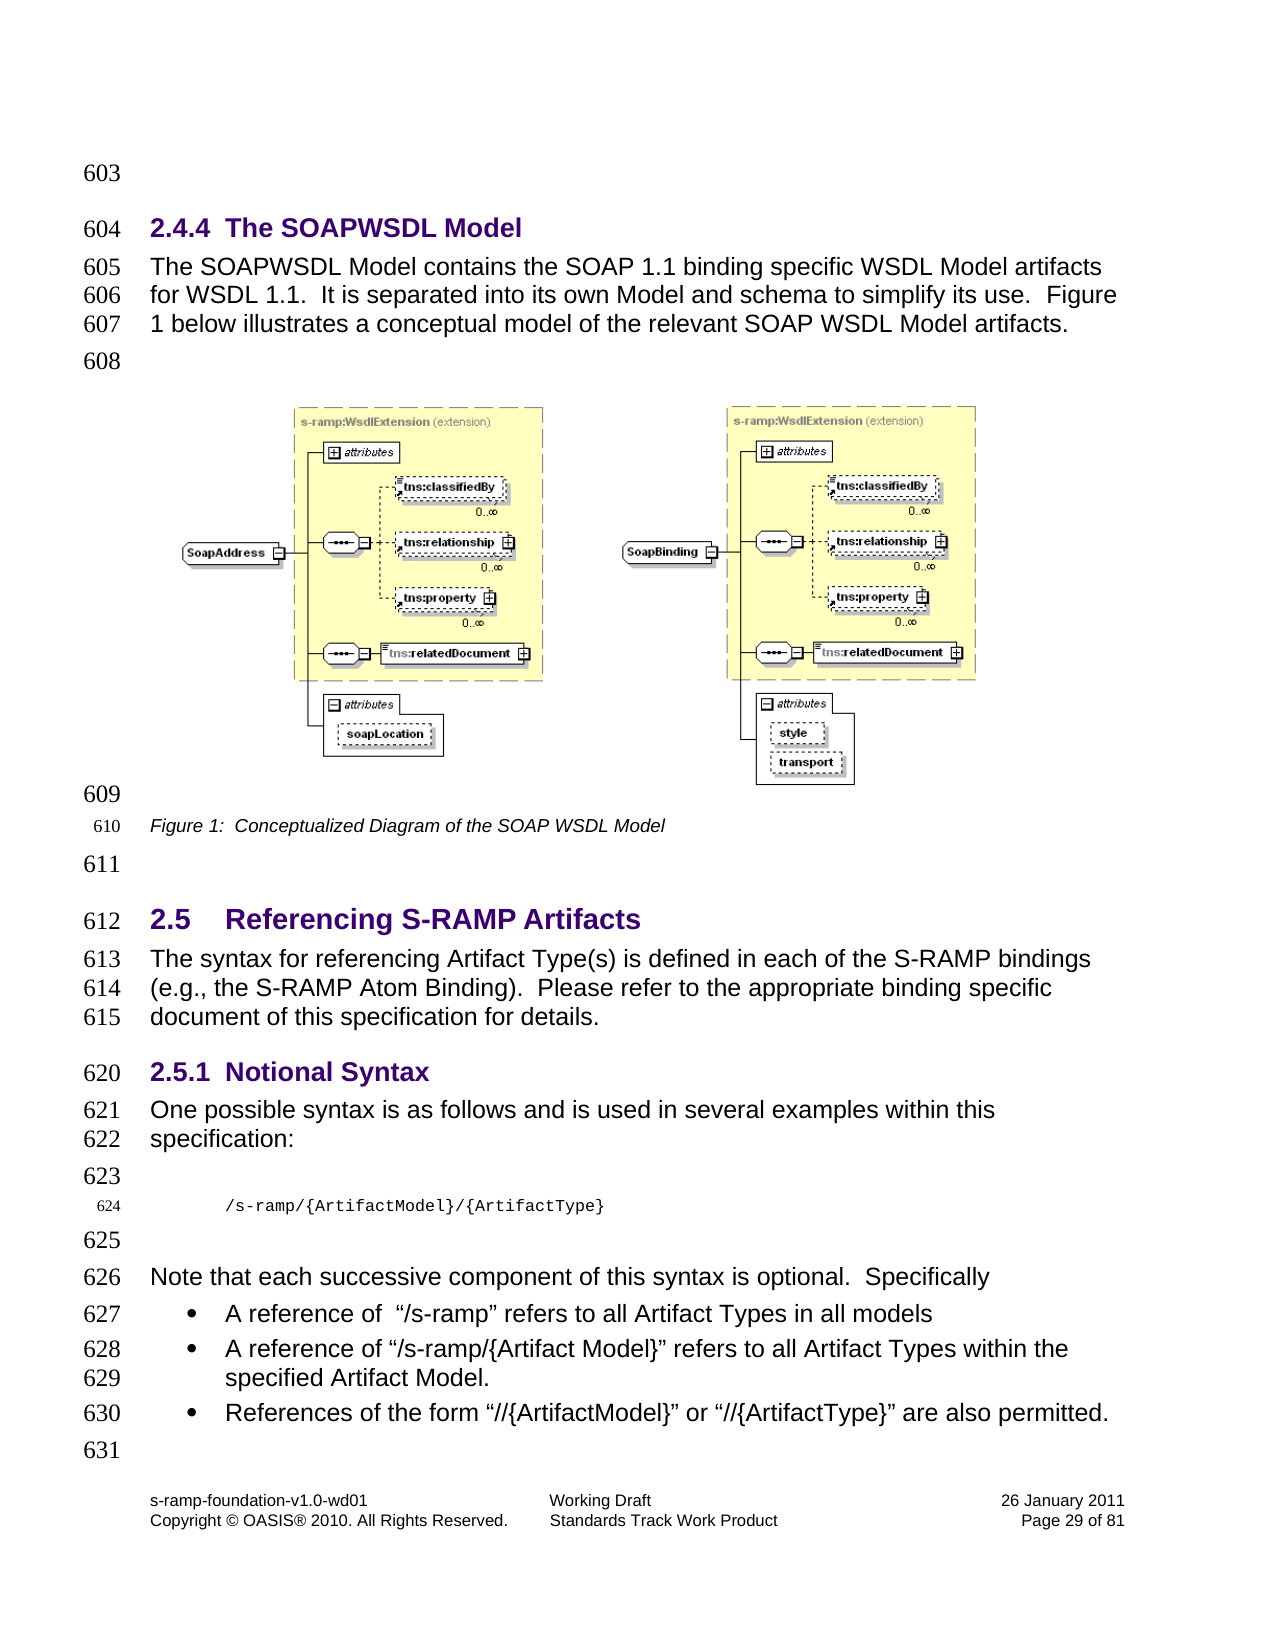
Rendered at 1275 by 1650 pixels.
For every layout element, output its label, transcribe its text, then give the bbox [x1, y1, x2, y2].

text Note that each successive component of this syntax is optional. Specifically [150, 1262, 1125, 1291]
subtitle Notional Syntax [150, 1056, 1125, 1087]
text /s-ramp/{ArtifactModel}/{ArtifactType} [225, 1198, 1125, 1217]
list A reference of “/s-ramp” refers to all Artifact Types in all models [187, 1299, 1125, 1328]
picture [150, 383, 1125, 803]
text One possible syntax is as follows and is used in several examples within this specification: [150, 1095, 1125, 1153]
subtitle Referencing S-RAMP Artifacts [150, 902, 1125, 936]
text The syntax for referencing Artifact Type(s) is defined in each of the S-RAMP bindings (e.g., the S-RAMP Atom Binding). Please refer to the appropriate binding specific document of this specification for details. [150, 944, 1125, 1031]
list A reference of “/s-ramp/{Artifact Model}” refers to all Artifact Types within the specified Artifact Model. [187, 1334, 1125, 1392]
subtitle The SOAPWSDL Model [150, 212, 1125, 243]
list References of the form “//{ArtifactModel}” or “//{ArtifactType}” are also permitted. [187, 1398, 1125, 1427]
